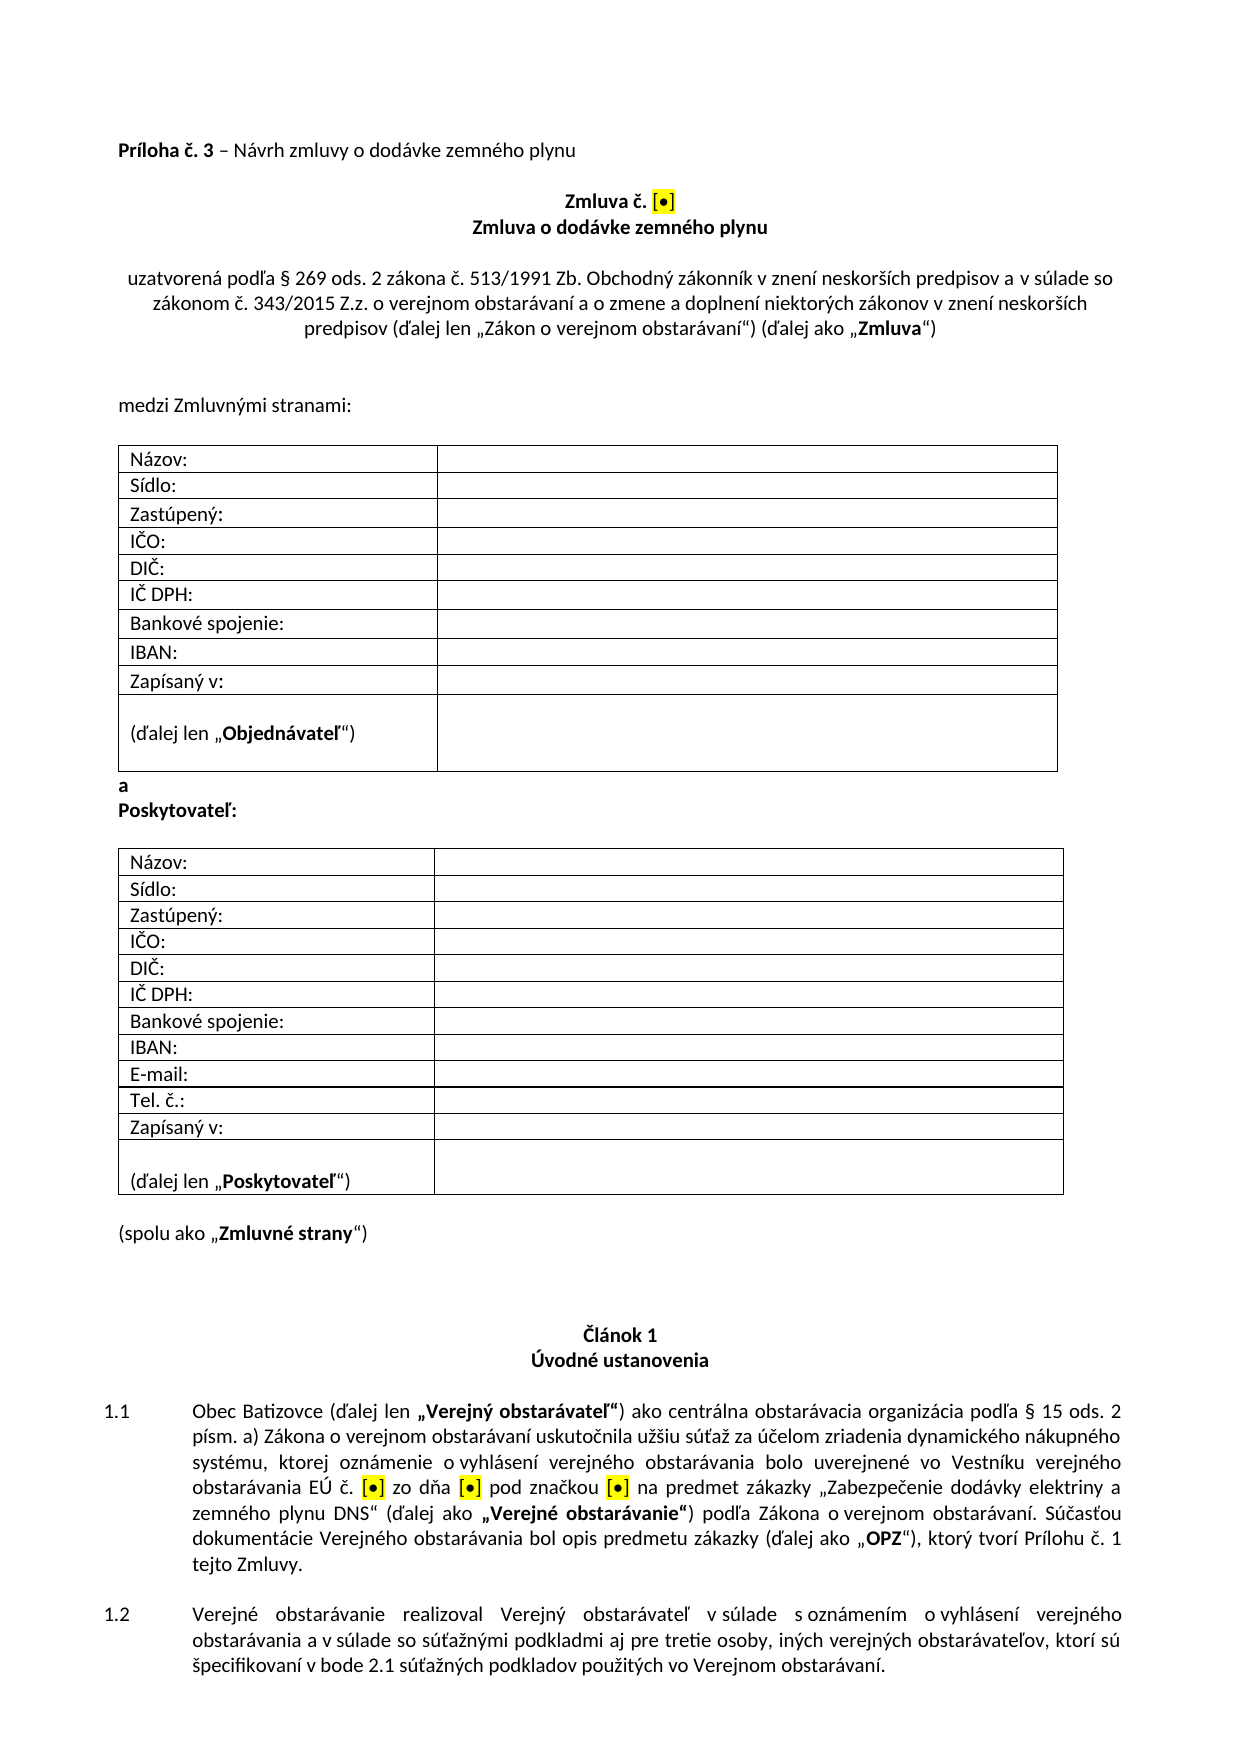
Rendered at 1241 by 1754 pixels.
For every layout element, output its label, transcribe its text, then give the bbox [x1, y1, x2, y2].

text (spolu ako „Zmluvné strany“) [118, 1220, 1122, 1246]
table_cell (ďalej len „Poskytovateľ“) [119, 1140, 434, 1194]
table_cell Tel. č.: [119, 1088, 434, 1113]
table_cell DIČ: [119, 955, 434, 981]
table_cell Zastúpený: [119, 902, 434, 928]
table_cell [435, 1114, 1063, 1139]
table_cell Zapísaný v: [119, 1114, 434, 1139]
table_cell [438, 528, 1057, 554]
table_cell [435, 929, 1063, 954]
text Príloha č. 3 – Návrh zmluvy o dodávke zemného plynu [118, 138, 1122, 163]
table_cell Sídlo: [119, 876, 434, 901]
text Úvodné ustanovenia [118, 1347, 1122, 1373]
table_cell Bankové spojenie: [119, 1008, 434, 1033]
table_cell [438, 473, 1057, 498]
table_cell [435, 1061, 1063, 1086]
table_cell [438, 695, 1057, 771]
table_cell [435, 955, 1063, 981]
list Poskytovateľ: [81, 797, 1122, 823]
list Verejné obstarávanie realizoval Verejný obstarávateľ v súlade s oznámením o vyhlásení verejného obstarávania a v súlade so súťažnými podkladmi aj pre tretie osoby, iných verejných obstarávateľov, ktorí sú špecifikovaní v bode 2.1 súťažných podkladov použitých vo Verejnom obstarávaní. [103, 1602, 1122, 1678]
table_cell [438, 581, 1057, 609]
list Obec Batizovce (ďalej len „Verejný obstarávateľ“) ako centrálna obstarávacia organizácia podľa § 15 ods. 2 písm. a) Zákona o verejnom obstarávaní uskutočnila užšiu súťaž za účelom zriadenia dynamického nákupného systému, ktorej oznámenie o vyhlásení verejného obstarávania bolo uverejnené vo Vestníku verejného obstarávania EÚ č. [•] zo dňa [•] pod značkou [•] na predmet zákazky „Zabezpečenie dodávky elektriny a zemného plynu DNS“ (ďalej ako „Verejné obstarávanie“) podľa Zákona o verejnom obstarávaní. Súčasťou dokumentácie Verejného obstarávania bol opis predmetu zákazky (ďalej ako „OPZ“), ktorý tvorí Prílohu č. 1 tejto Zmluvy. [103, 1398, 1122, 1576]
table_header [438, 446, 1057, 472]
table_cell Sídlo: [119, 473, 437, 498]
text uzatvorená podľa § 269 ods. 2 zákona č. 513/1991 Zb. Obchodný zákonník v znení neskorších predpisov a v súlade so zákonom č. 343/2015 Z.z. o verejnom obstarávaní a o zmene a doplnení niektorých zákonov v znení neskorších predpisov (ďalej len „Zákon o verejnom obstarávaní“) (ďalej ako „Zmluva“) [118, 265, 1122, 341]
table_cell IČ DPH: [119, 982, 434, 1007]
table_cell [435, 876, 1063, 901]
table_cell E-mail: [119, 1061, 434, 1086]
table_cell IČO: [119, 528, 437, 554]
table_cell [438, 555, 1057, 580]
table_cell [438, 666, 1057, 694]
text Zmluva o dodávke zemného plynu [118, 214, 1122, 239]
table_cell [435, 1088, 1063, 1113]
table_header Názov: [119, 849, 434, 875]
table_cell [435, 982, 1063, 1007]
table_cell DIČ: [119, 555, 437, 580]
table_cell [438, 610, 1057, 638]
table_cell IČ DPH: [119, 581, 437, 609]
table_cell Bankové spojenie: [119, 610, 437, 638]
text a [118, 772, 1122, 797]
text Zmluva č. [•] [118, 188, 1122, 214]
table_cell IČO: [119, 929, 434, 954]
table_cell [438, 499, 1057, 527]
text Článok 1 [118, 1322, 1122, 1347]
table_cell (ďalej len „Objednávateľ“) [119, 695, 437, 771]
table_header Názov: [119, 446, 437, 472]
table_cell IBAN: [119, 1035, 434, 1060]
table_cell [435, 902, 1063, 928]
table_cell Zapísaný v: [119, 666, 437, 694]
table_cell [435, 1008, 1063, 1033]
table_cell [438, 639, 1057, 665]
table_cell IBAN: [119, 639, 437, 665]
table_header [435, 849, 1063, 875]
table_cell Zastúpený: [119, 499, 437, 527]
table_cell [435, 1035, 1063, 1060]
text medzi Zmluvnými stranami: [118, 392, 1122, 417]
table_cell [435, 1140, 1063, 1194]
